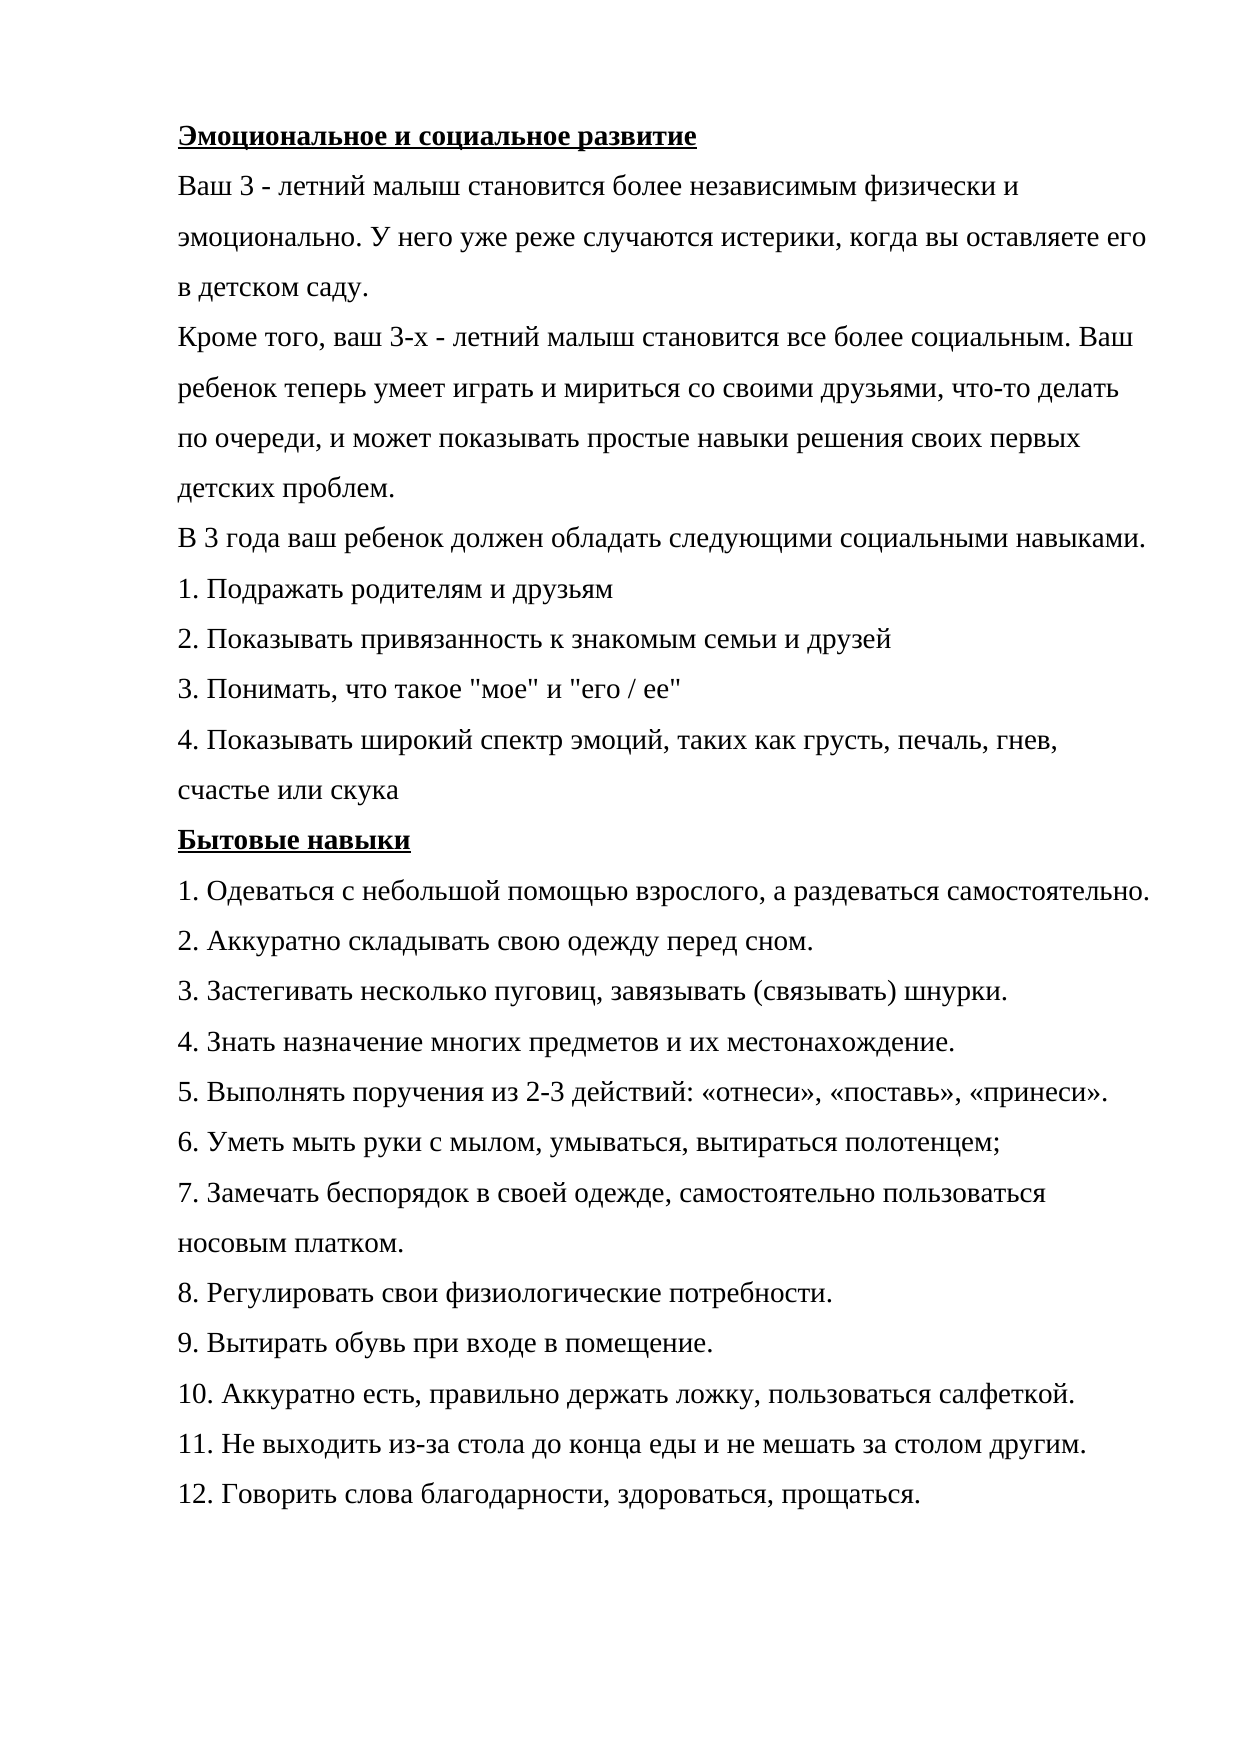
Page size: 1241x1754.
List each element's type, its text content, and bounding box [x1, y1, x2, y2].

text 5. Выполнять поручения из 2-3 действий: «отнеси», «поставь», «принеси». [177, 1074, 1152, 1108]
text 6. Уметь мыть руки с мылом, умываться, вытираться полотенцем; [177, 1124, 1152, 1158]
text 9. Вытирать обувь при входе в помещение. [177, 1326, 1152, 1359]
text 10. Аккуратно есть, правильно держать ложку, пользоваться салфеткой. [177, 1376, 1152, 1409]
text 8. Регулировать свои физиологические потребности. [177, 1275, 1152, 1309]
text 3. Понимать, что такое "мое" и "его / ее" [177, 672, 1152, 705]
text 1. Одеваться с небольшой помощью взрослого, а раздеваться самостоятельно. [177, 873, 1152, 906]
text Бытовые навыки [177, 822, 1152, 856]
text 4. Показывать широкий спектр эмоций, таких как грусть, печаль, гнев, счастье или скука [177, 722, 1152, 806]
text 3. Застегивать несколько пуговиц, завязывать (связывать) шнурки. [177, 973, 1152, 1007]
text 4. Знать назначение многих предметов и их местонахождение. [177, 1024, 1152, 1057]
text 11. Не выходить из-за стола до конца еды и не мешать за столом другим. [177, 1426, 1152, 1460]
text 7. Замечать беспорядок в своей одежде, самостоятельно пользоваться носовым платком. [177, 1175, 1152, 1258]
text 2. Показывать привязанность к знакомым семьи и друзей [177, 621, 1152, 655]
text Эмоциональное и социальное развитие [177, 118, 1152, 152]
text 1. Подражать родителям и друзьям [177, 571, 1152, 604]
text 12. Говорить слова благодарности, здороваться, прощаться. [177, 1477, 1152, 1510]
text Кроме того, ваш 3-х - летний малыш становится все более социальным. Ваш ребенок теперь умеет играть и мириться со своими друзьями, что-то делать по очереди, и может показывать простые навыки решения своих первых детских проблем. [177, 319, 1152, 504]
text Ваш 3 - летний малыш становится более независимым физически и эмоционально. У него уже реже случаются истерики, когда вы оставляете его в детском саду. [177, 168, 1152, 303]
text В 3 года ваш ребенок должен обладать следующими социальными навыками. [177, 521, 1152, 554]
text 2. Аккуратно складывать свою одежду перед сном. [177, 923, 1152, 957]
